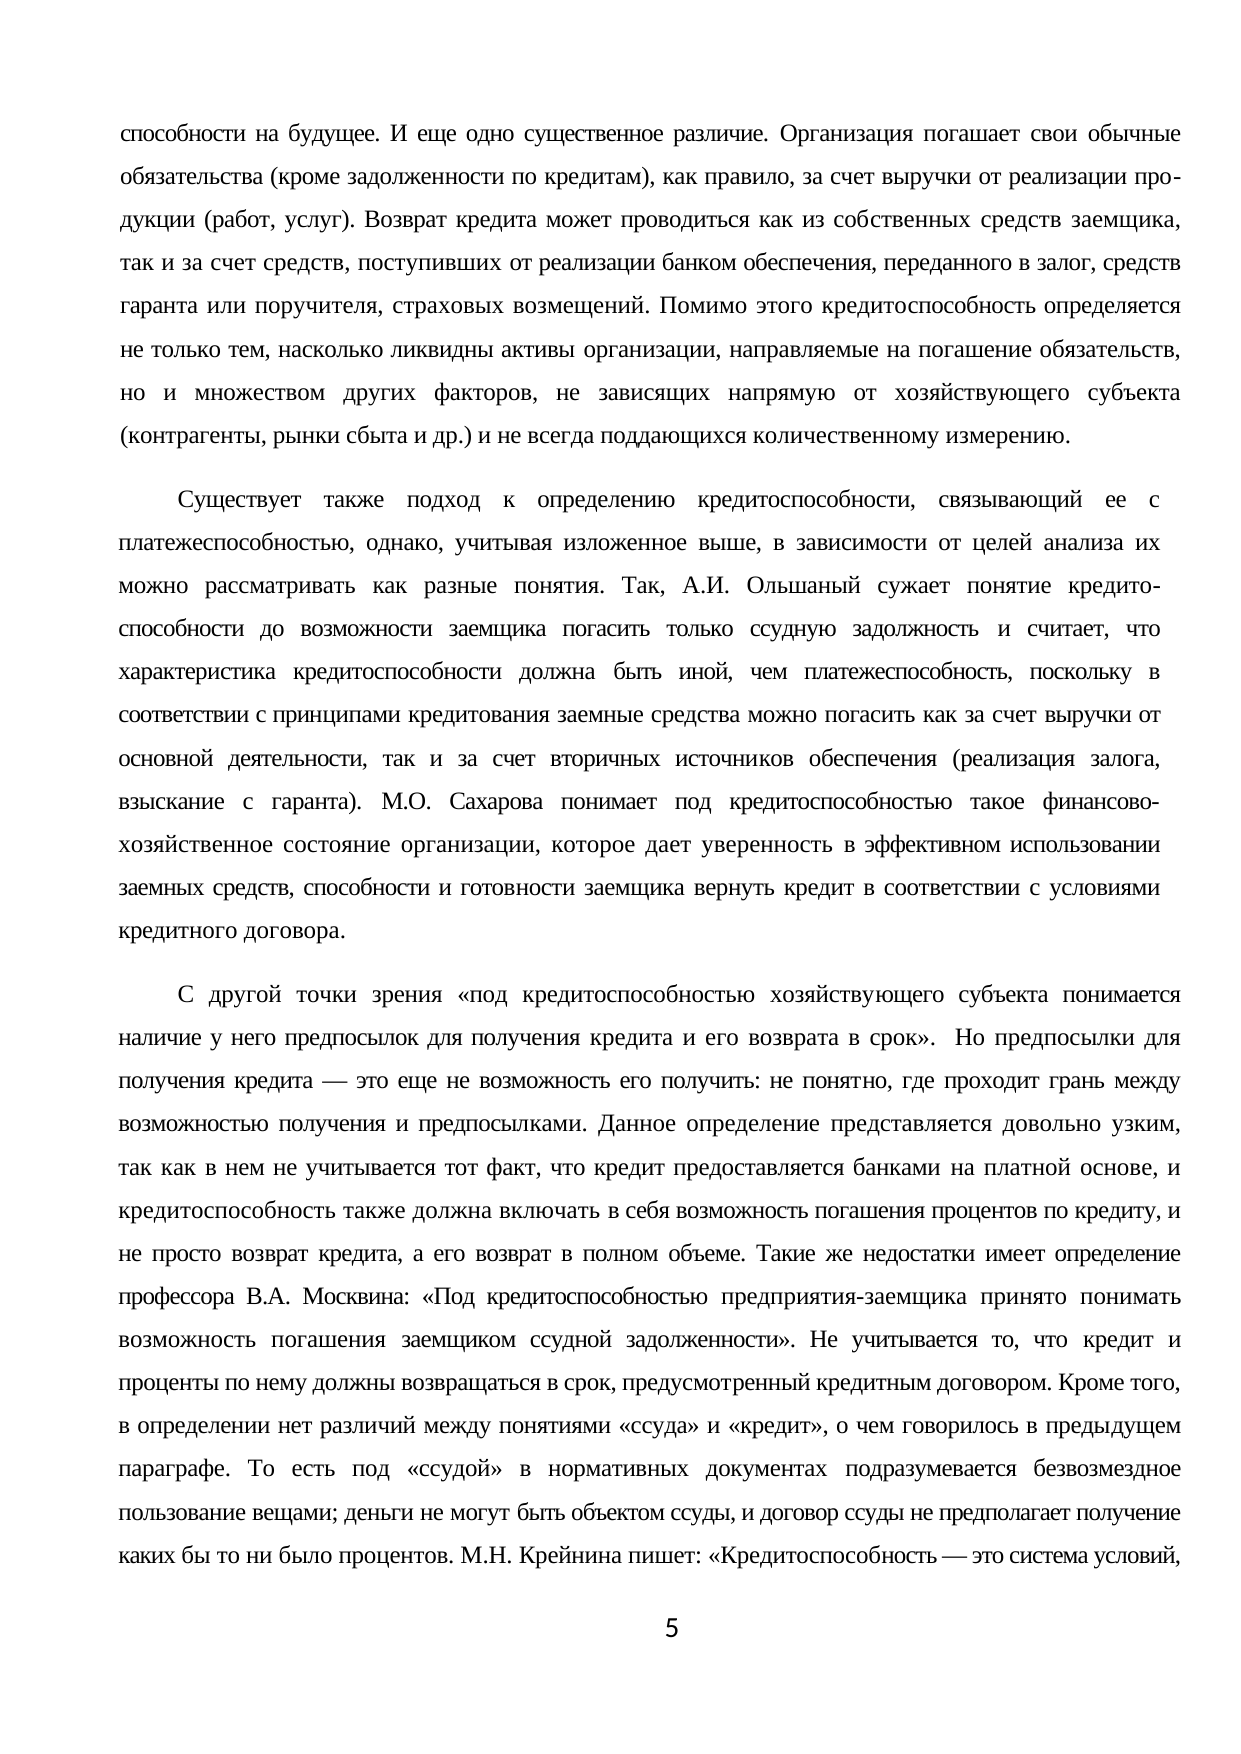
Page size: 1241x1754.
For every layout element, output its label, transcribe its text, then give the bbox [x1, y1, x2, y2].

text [118, 979, 1181, 1568]
text Существует также подход к определению кредитоспособности, связывающий ее с платежеспособностью, однако, учитывая изложенное выше, в зависимости от целей анализа их можно рассматривать как разные понятия. Так, А.И. Ольшаный сужает понятие кредитоспособности до возможности заемщика погасить только ссудную задолжность и считает, что характеристика кредитоспособности должна быть иной, чем платежеспособность, поскольку в соответствии с принципами кредитования заемные средства можно погасить как за счет выручки от основной деятельности, так и за счет вторичных источников обеспечения (реализация залога, взыскание с гаранта). М.О. Сахарова понимает под кредитоспособностью такое финансово-хозяйственное состояние организации, которое дает уверенность в эффективном использовании заемных средств, способности и готовности заемщика вернуть кредит в соответствии с условиями кредитного договора. [118, 484, 1161, 944]
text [120, 118, 1181, 449]
